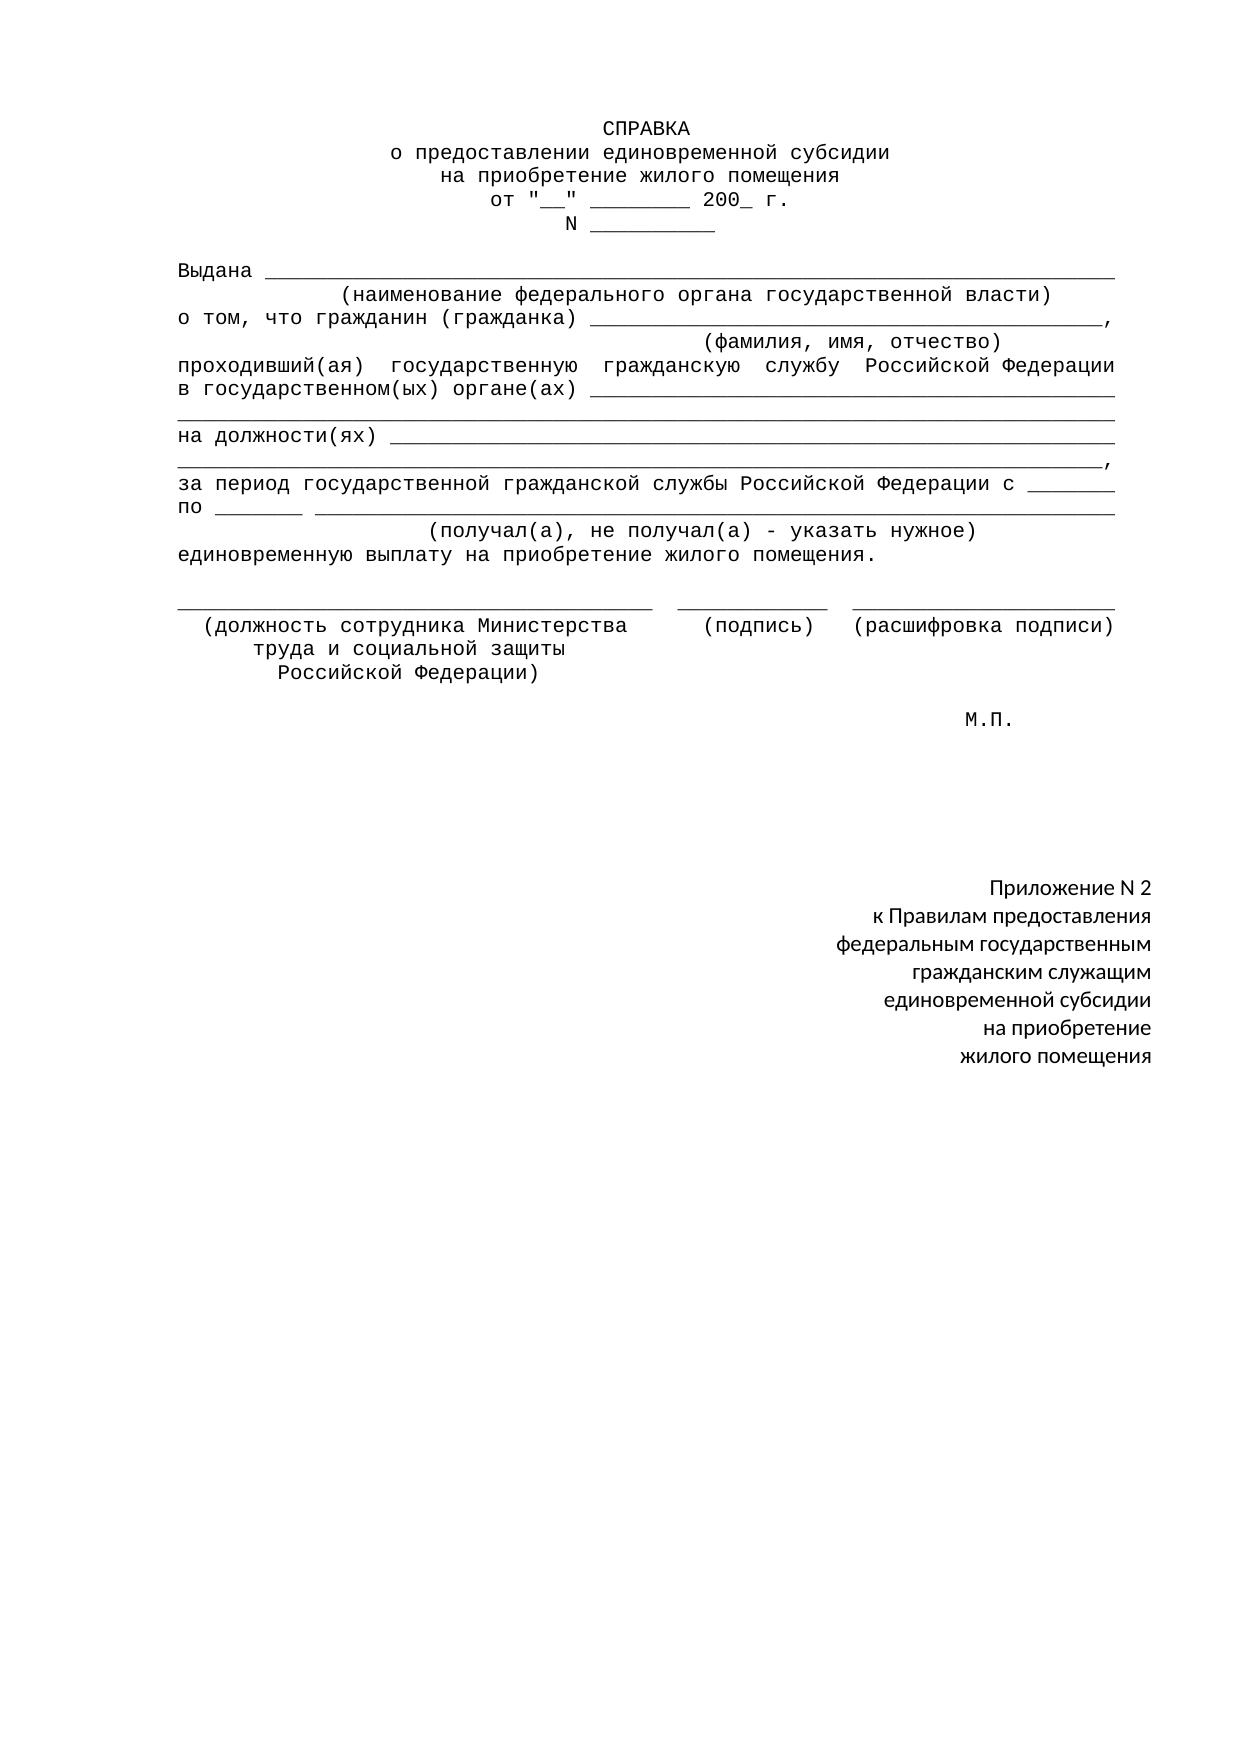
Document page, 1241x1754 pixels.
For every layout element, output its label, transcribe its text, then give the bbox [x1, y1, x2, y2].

text о предоставлении единовременной субсидии [177, 142, 1152, 165]
text проходивший(ая) государственную гражданскую службу Российской Федерации [177, 354, 1152, 378]
text за период государственной гражданской службы Российской Федерации с _______ [177, 473, 1152, 496]
text __________________________________________________________________________, [177, 449, 1152, 473]
text (должность сотрудника Министерства (подпись) (расшифровка подписи) [177, 615, 1152, 638]
text на должности(ях) __________________________________________________________ [177, 426, 1152, 449]
text Приложение N 2 [177, 873, 1152, 901]
text СПРАВКА [177, 118, 1152, 142]
text гражданским служащим [177, 957, 1152, 985]
text единовременной субсидии [177, 985, 1152, 1013]
text Выдана ____________________________________________________________________ [177, 260, 1152, 284]
text (получал(а), не получал(а) - указать нужное) [177, 520, 1152, 544]
text по _______ ________________________________________________________________ [177, 496, 1152, 520]
text жилого помещения [177, 1041, 1152, 1069]
text федеральным государственным [177, 929, 1152, 957]
text (фамилия, имя, отчество) [177, 331, 1152, 354]
text единовременную выплату на приобретение жилого помещения. [177, 544, 1152, 567]
text труда и социальной защиты [177, 638, 1152, 662]
text Российской Федерации) [177, 662, 1152, 686]
text ______________________________________ ____________ _____________________ [177, 591, 1152, 615]
text к Правилам предоставления [177, 901, 1152, 929]
text в государственном(ых) органе(ах) __________________________________________ [177, 378, 1152, 402]
text (наименование федерального органа государственной власти) [177, 284, 1152, 307]
text о том, что гражданин (гражданка) _________________________________________, [177, 307, 1152, 331]
text М.П. [177, 709, 1152, 733]
text на приобретение [177, 1013, 1152, 1041]
text N __________ [177, 213, 1152, 236]
text на приобретение жилого помещения [177, 165, 1152, 189]
text от "__" ________ 200_ г. [177, 189, 1152, 213]
text ___________________________________________________________________________ [177, 402, 1152, 426]
